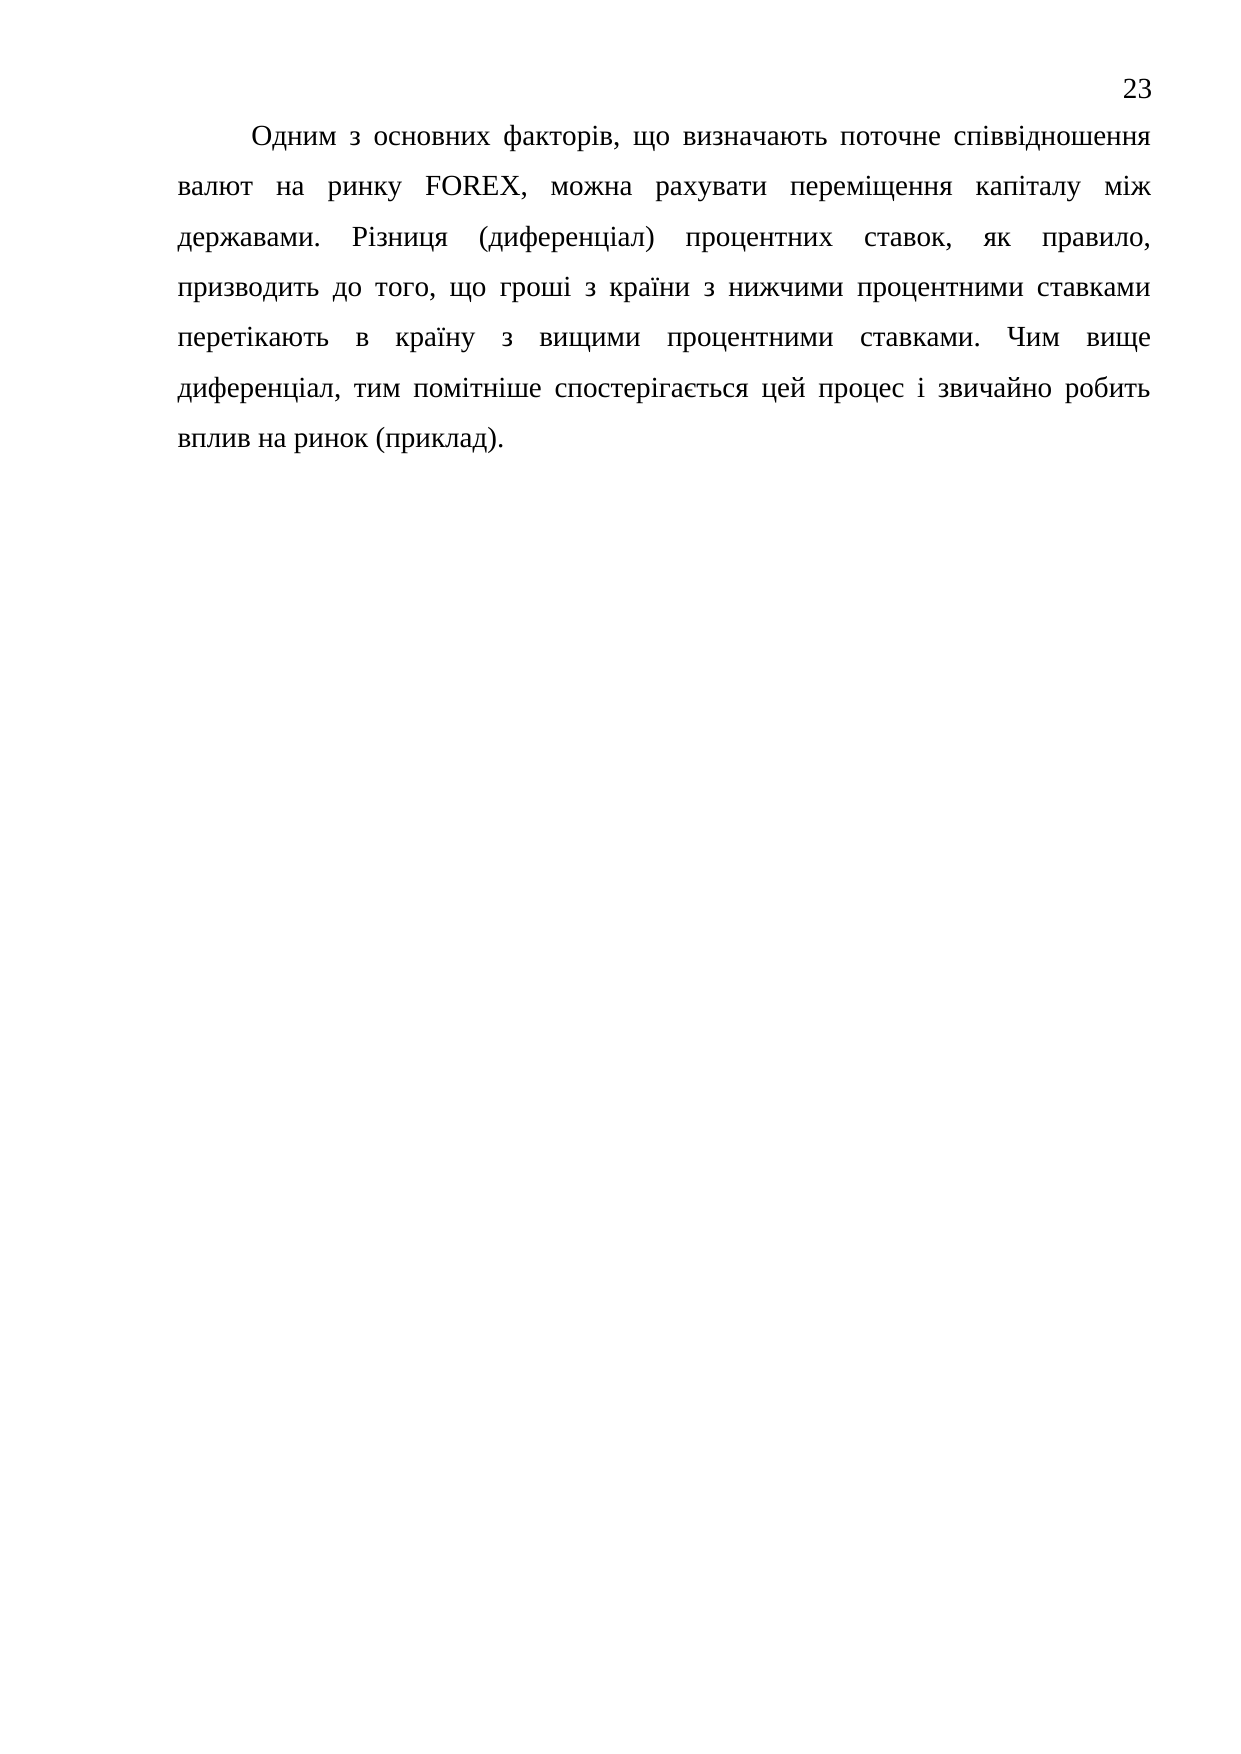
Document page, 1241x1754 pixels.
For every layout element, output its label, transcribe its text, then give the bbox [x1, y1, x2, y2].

text Одним з основних факторів, що визначають поточне співвідношення валют на ринку FOREX, можна рахувати переміщення капіталу між державами. Різниця (диференціал) процентних ставок, як правило, призводить до того, що гроші з країни з нижчими процентними ставками перетікають в країну з вищими процентними ставками. Чим вище диференціал, тим помітніше спостерігається цей процес і звичайно робить вплив на ринок (приклад). [177, 118, 1152, 453]
